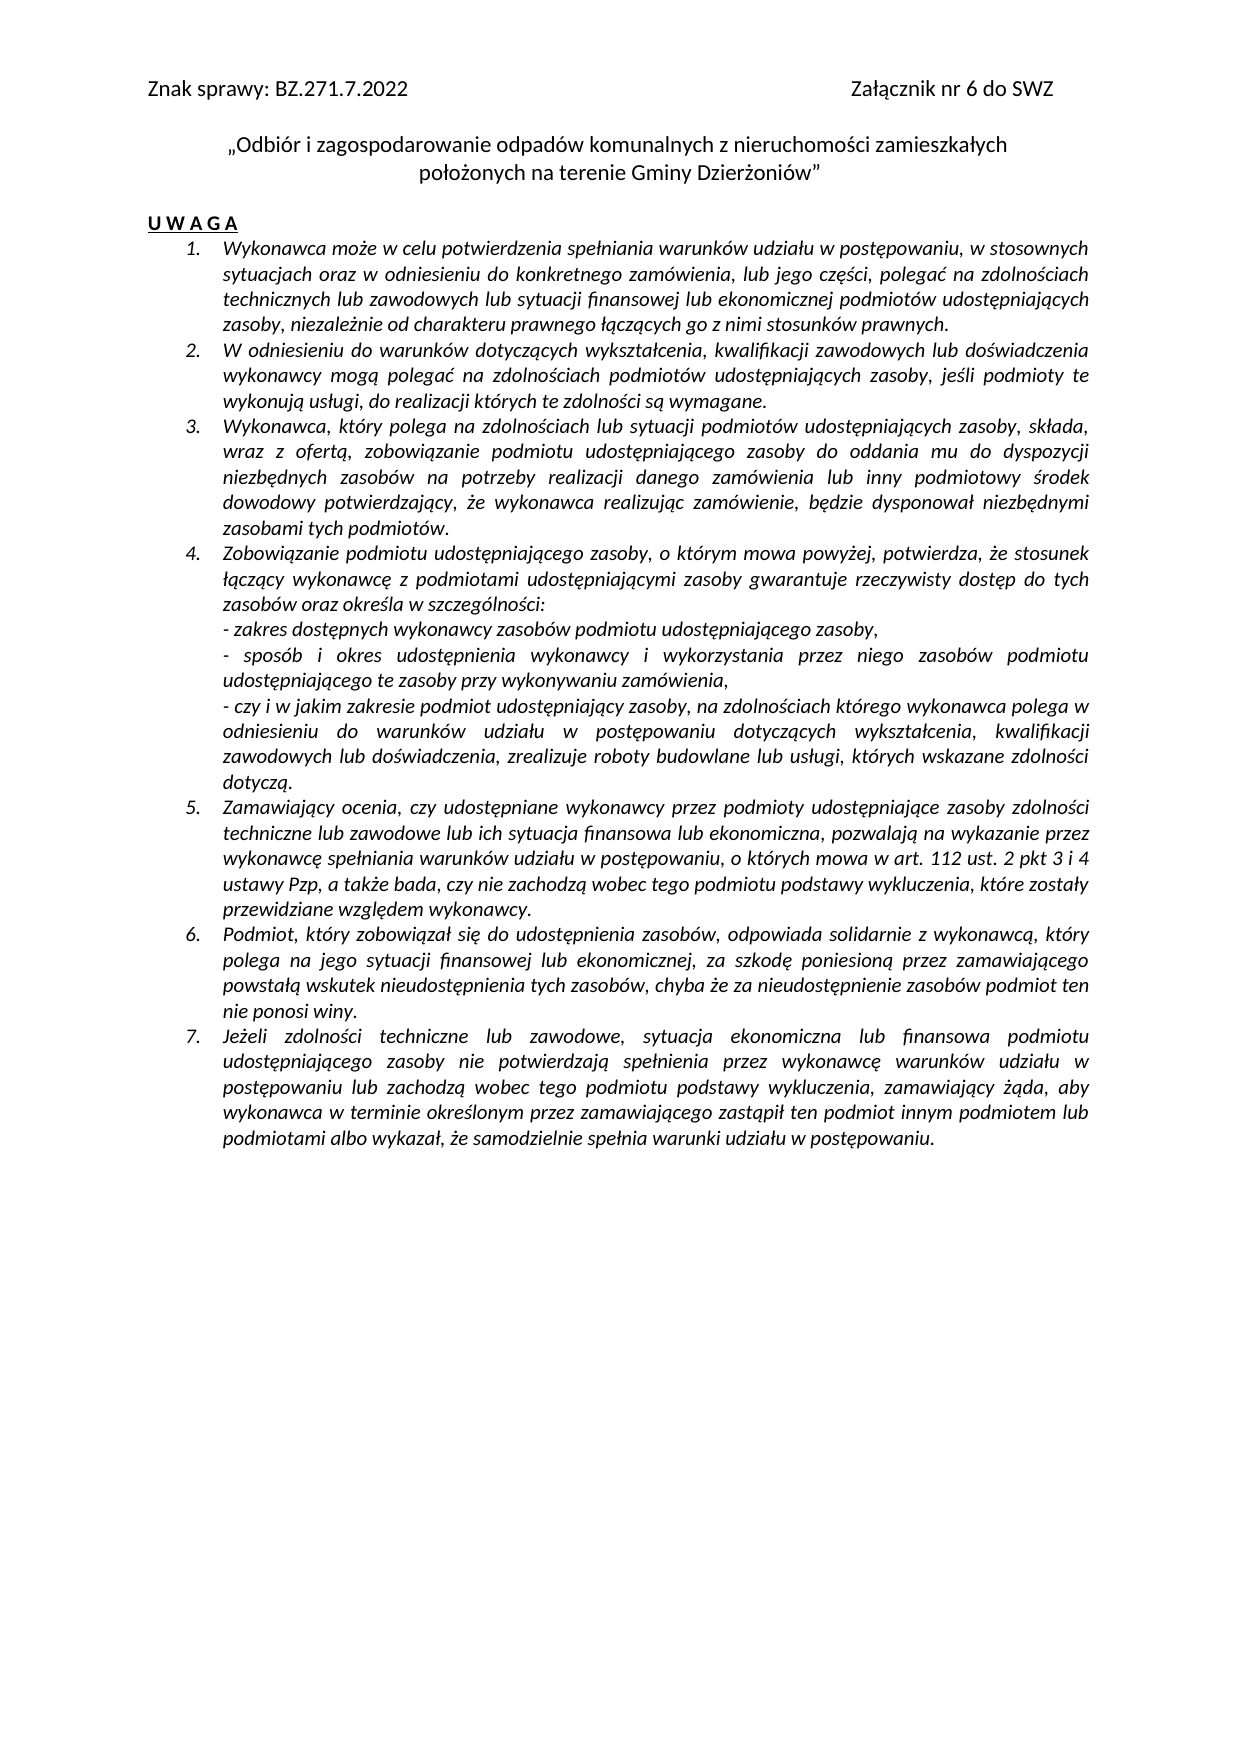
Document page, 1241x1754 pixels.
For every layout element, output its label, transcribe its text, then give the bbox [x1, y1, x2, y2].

text - zakres dostępnych wykonawcy zasobów podmiotu udostępniającego zasoby, [223, 617, 1093, 642]
list Wykonawca, który polega na zdolnościach lub sytuacji podmiotów udostępniających zasoby, składa, wraz z ofertą, zobowiązanie podmiotu udostępniającego zasoby do oddania mu do dyspozycji niezbędnych zasobów na potrzeby realizacji danego zamówienia lub inny podmiotowy środek dowodowy potwierdzający, że wykonawca realizując zamówienie, będzie dysponował niezbędnymi zasobami tych podmiotów. [185, 413, 1093, 540]
text - sposób i okres udostępnienia wykonawcy i wykorzystania przez niego zasobów podmiotu udostępniającego te zasoby przy wykonywaniu zamówienia, [223, 642, 1093, 693]
list Zamawiający ocenia, czy udostępniane wykonawcy przez podmioty udostępniające zasoby zdolności techniczne lub zawodowe lub ich sytuacja finansowa lub ekonomiczna, pozwalają na wykazanie przez wykonawcę spełniania warunków udziału w postępowaniu, o których mowa w art. 112 ust. 2 pkt 3 i 4 ustawy Pzp, a także bada, czy nie zachodzą wobec tego podmiotu podstawy wykluczenia, które zostały przewidziane względem wykonawcy. [185, 794, 1093, 922]
text - czy i w jakim zakresie podmiot udostępniający zasoby, na zdolnościach którego wykonawca polega w odniesieniu do warunków udziału w postępowaniu dotyczących wykształcenia, kwalifikacji zawodowych lub doświadczenia, zrealizuje roboty budowlane lub usługi, których wskazane zdolności dotyczą. [223, 693, 1093, 794]
list Zobowiązanie podmiotu udostępniającego zasoby, o którym mowa powyżej, potwierdza, że stosunek łączący wykonawcę z podmiotami udostępniającymi zasoby gwarantuje rzeczywisty dostęp do tych zasobów oraz określa w szczególności: [185, 540, 1093, 617]
list Podmiot, który zobowiązał się do udostępnienia zasobów, odpowiada solidarnie z wykonawcą, który polega na jego sytuacji finansowej lub ekonomicznej, za szkodę poniesioną przez zamawiającego powstałą wskutek nieudostępnienia tych zasobów, chyba że za nieudostępnienie zasobów podmiot ten nie ponosi winy. [185, 922, 1093, 1023]
list W odniesieniu do warunków dotyczących wykształcenia, kwalifikacji zawodowych lub doświadczenia wykonawcy mogą polegać na zdolnościach podmiotów udostępniających zasoby, jeśli podmioty te wykonują usługi, do realizacji których te zdolności są wymagane. [185, 337, 1093, 413]
list Wykonawca może w celu potwierdzenia spełniania warunków udziału w postępowaniu, w stosownych sytuacjach oraz w odniesieniu do konkretnego zamówienia, lub jego części, polegać na zdolnościach technicznych lub zawodowych lub sytuacji finansowej lub ekonomicznej podmiotów udostępniających zasoby, niezależnie od charakteru prawnego łączących go z nimi stosunków prawnych. [185, 235, 1093, 337]
list Jeżeli zdolności techniczne lub zawodowe, sytuacja ekonomiczna lub finansowa podmiotu udostępniającego zasoby nie potwierdzają spełnienia przez wykonawcę warunków udziału w postępowaniu lub zachodzą wobec tego podmiotu podstawy wykluczenia, zamawiający żąda, aby wykonawca w terminie określonym przez zamawiającego zastąpił ten podmiot innym podmiotem lub podmiotami albo wykazał, że samodzielnie spełnia warunki udziału w postępowaniu. [185, 1023, 1093, 1150]
text U W A G A [148, 210, 1093, 235]
